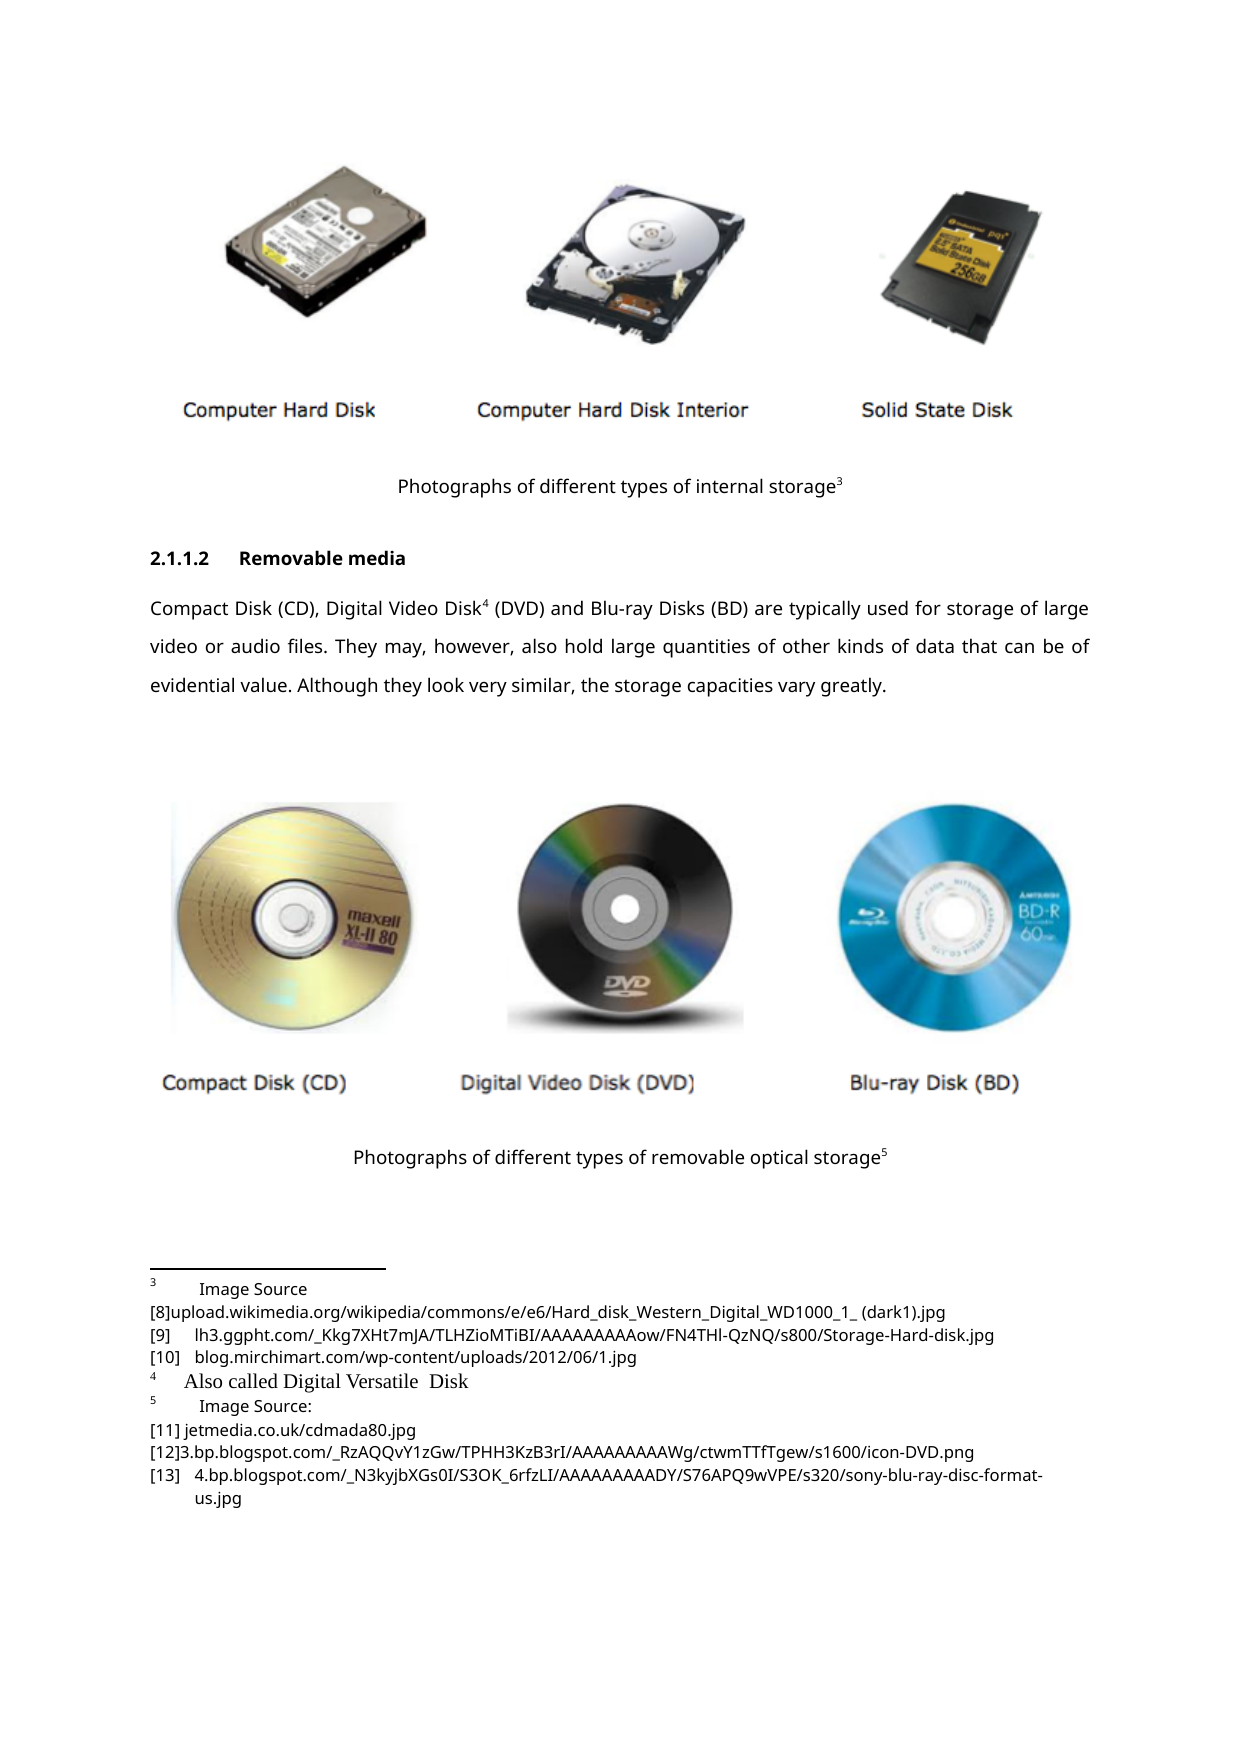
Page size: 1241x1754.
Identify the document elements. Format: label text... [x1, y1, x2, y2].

text Compact Disk (CD), Digital Video Disk (DVD) and Blu-ray Disks (BD) are typically used for storage of large video or audio files. They may, however, also hold large quantities of other kinds of data that can be of evidential value. Although they look very similar, the storage capacities vary greatly. [150, 596, 1090, 697]
picture [150, 769, 1090, 1110]
text Photographs of different types of internal storage [150, 474, 1090, 499]
picture [150, 96, 1090, 462]
text Photographs of different types of removable optical storage [150, 1145, 1090, 1170]
subtitle Removable media [150, 545, 1090, 570]
